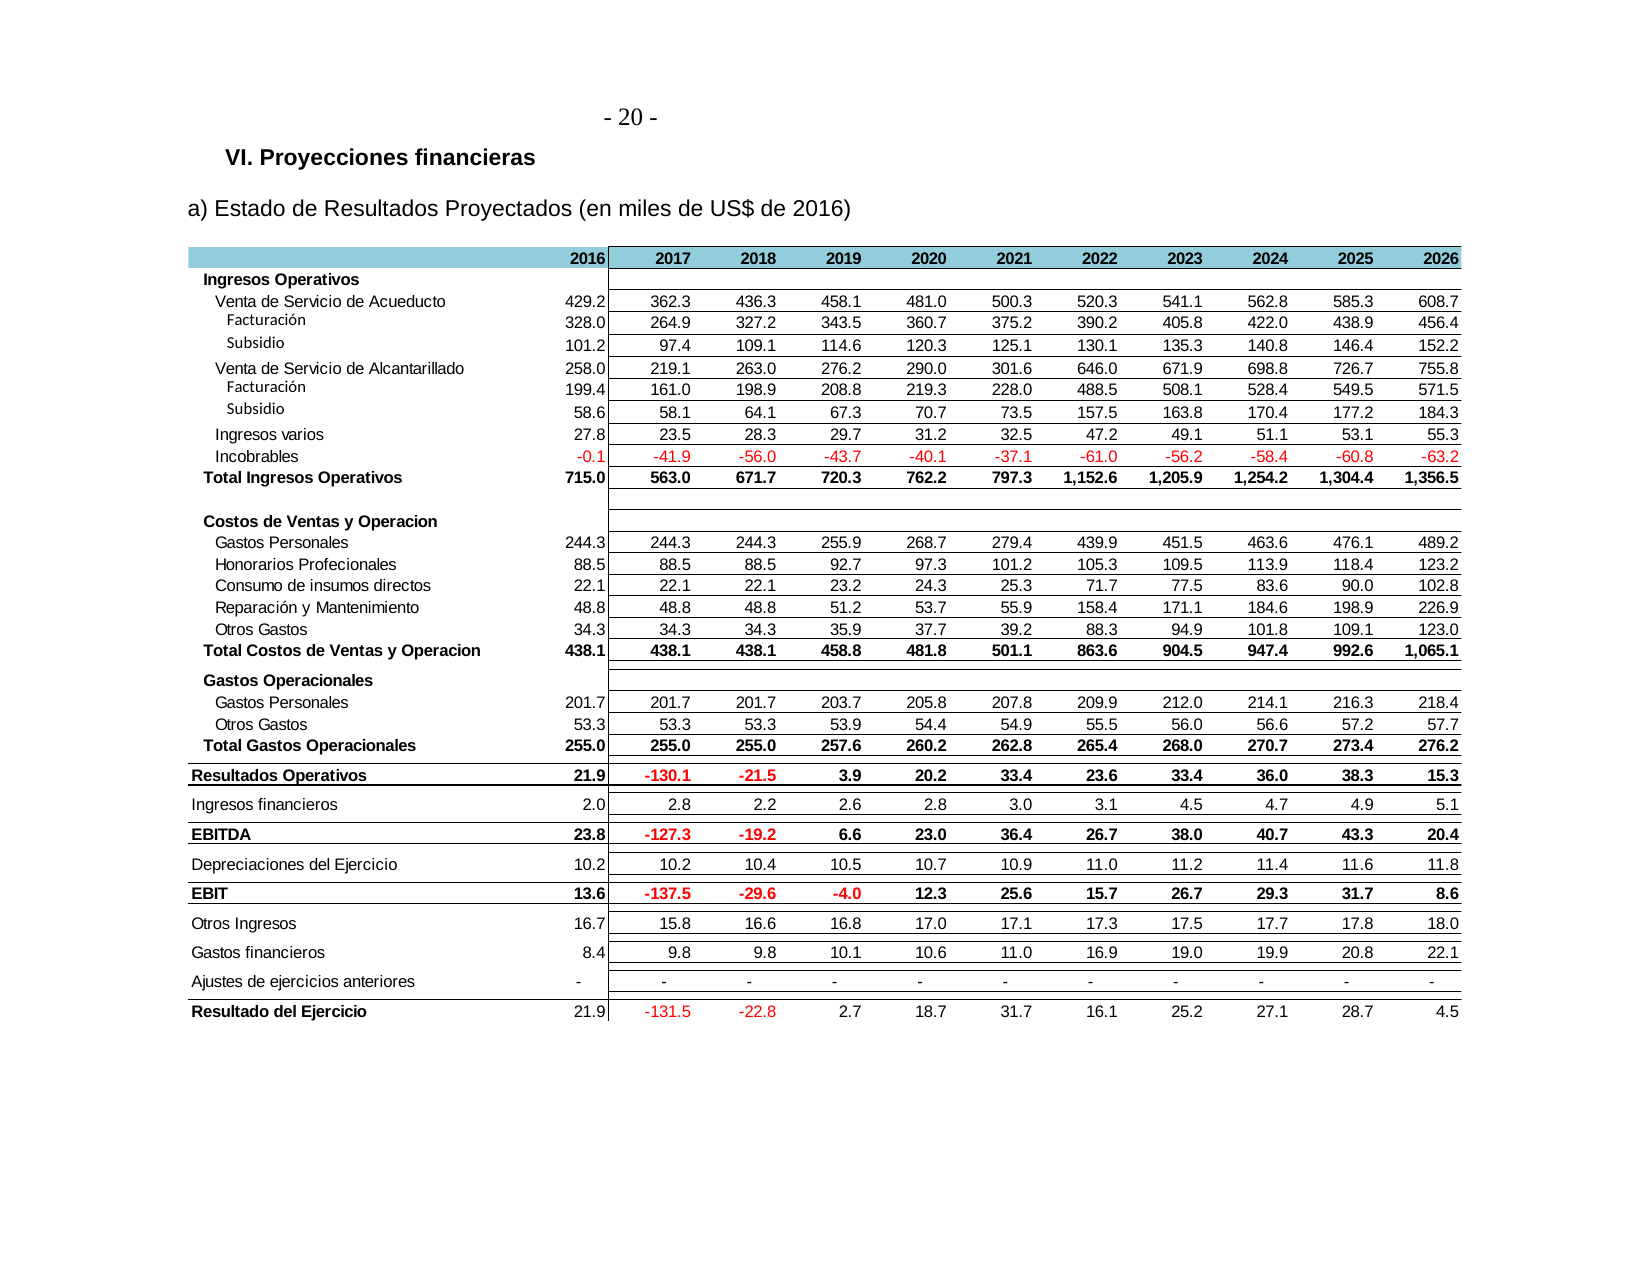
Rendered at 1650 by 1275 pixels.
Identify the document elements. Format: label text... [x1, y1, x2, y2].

list VI. Proyecciones financieras [225, 143, 1462, 170]
list a) Estado de Resultados Proyectados (en miles de US$ de 2016) [187, 195, 1462, 221]
